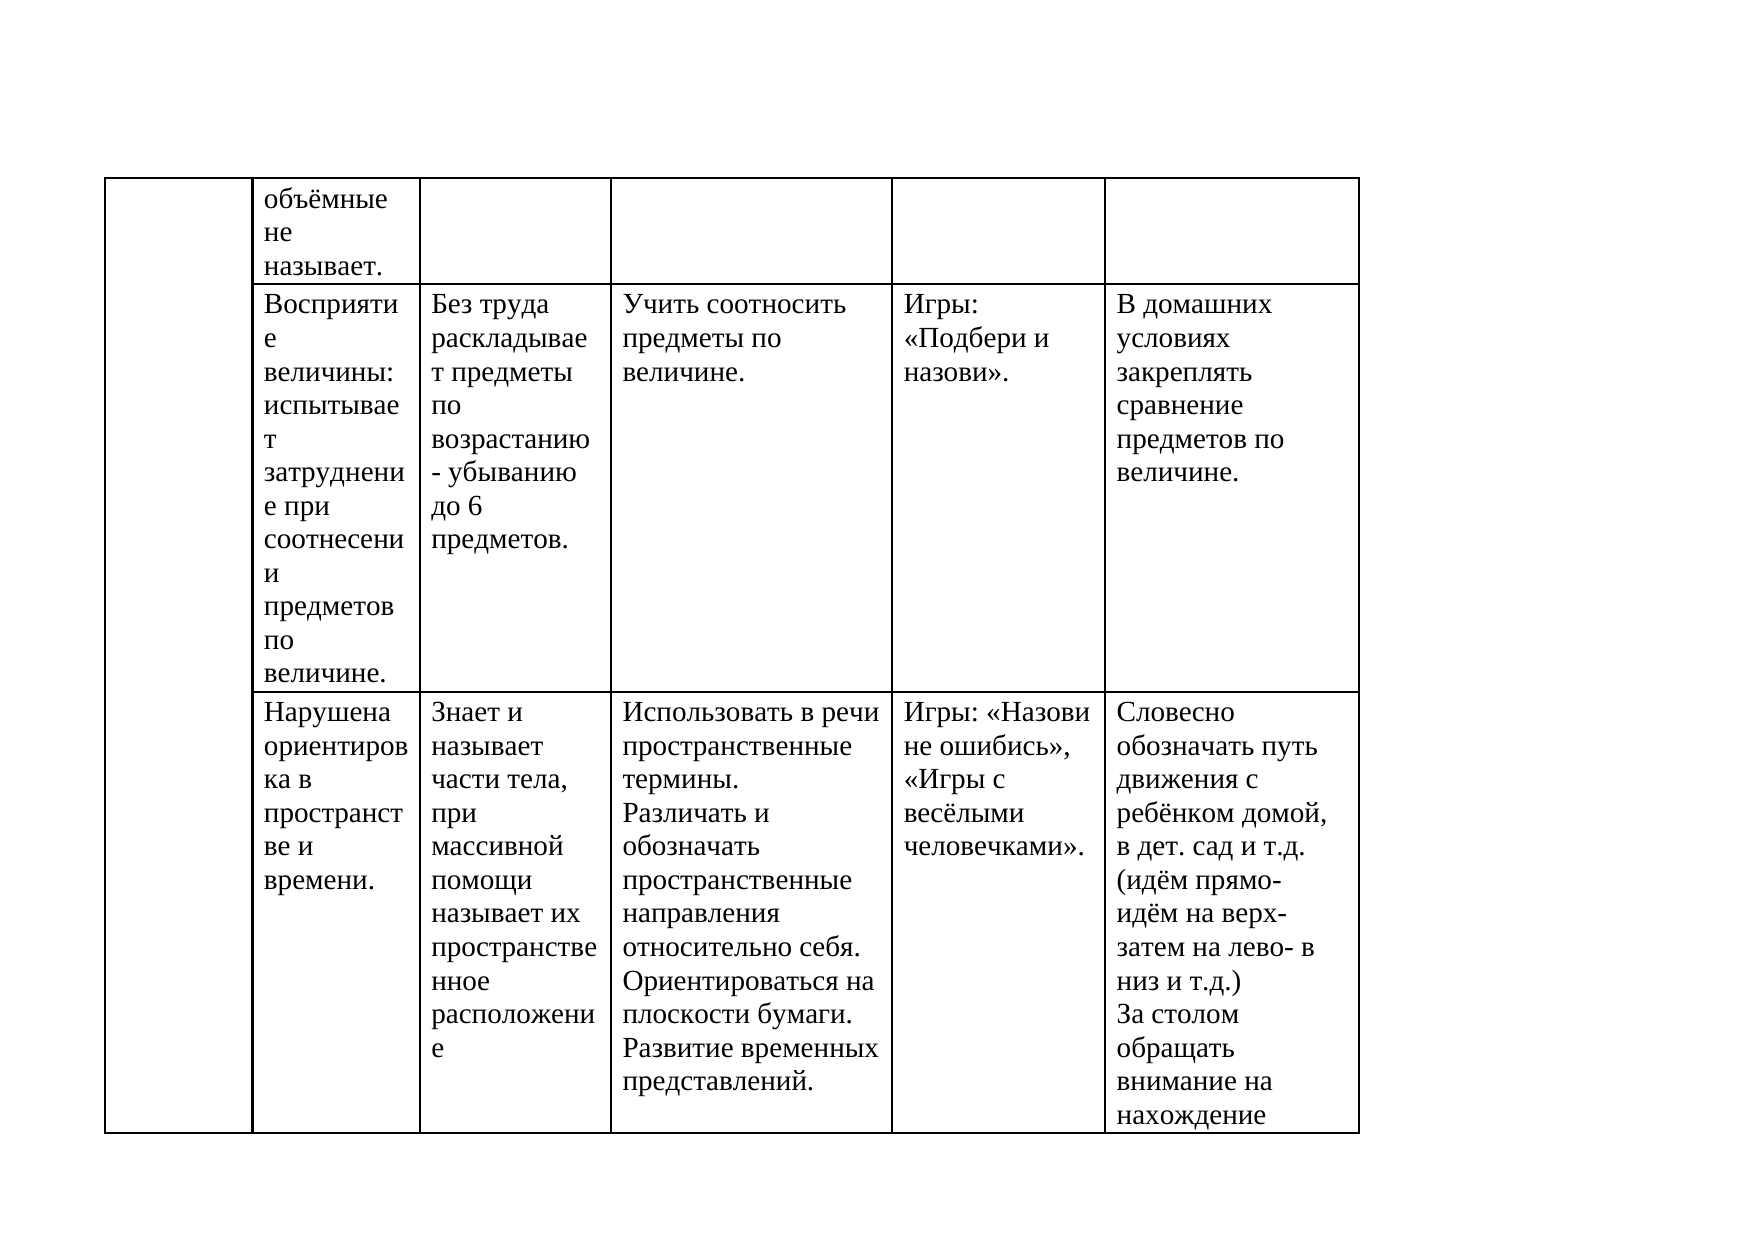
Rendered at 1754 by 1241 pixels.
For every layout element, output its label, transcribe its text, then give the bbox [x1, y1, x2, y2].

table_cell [254, 693, 419, 1132]
table_cell Учить соотносить предметы по величине. [612, 285, 891, 691]
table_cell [612, 179, 891, 283]
table_cell Игры: «Подбери и назови». [893, 285, 1104, 691]
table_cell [421, 693, 610, 1132]
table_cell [893, 693, 1104, 1132]
table_cell Без труда раскладывает предметы по возрастанию - убыванию до 6 предметов. [421, 285, 610, 691]
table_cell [893, 179, 1104, 283]
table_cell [612, 693, 891, 1132]
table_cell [421, 179, 610, 283]
table_cell Восприятие величины: испытывает затруднение при соотнесении предметов по величине. [254, 285, 419, 691]
table_cell В домашних условиях закреплять сравнение предметов по величине. [1106, 285, 1358, 691]
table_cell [1106, 179, 1358, 283]
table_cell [1106, 693, 1358, 1132]
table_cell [254, 179, 419, 283]
